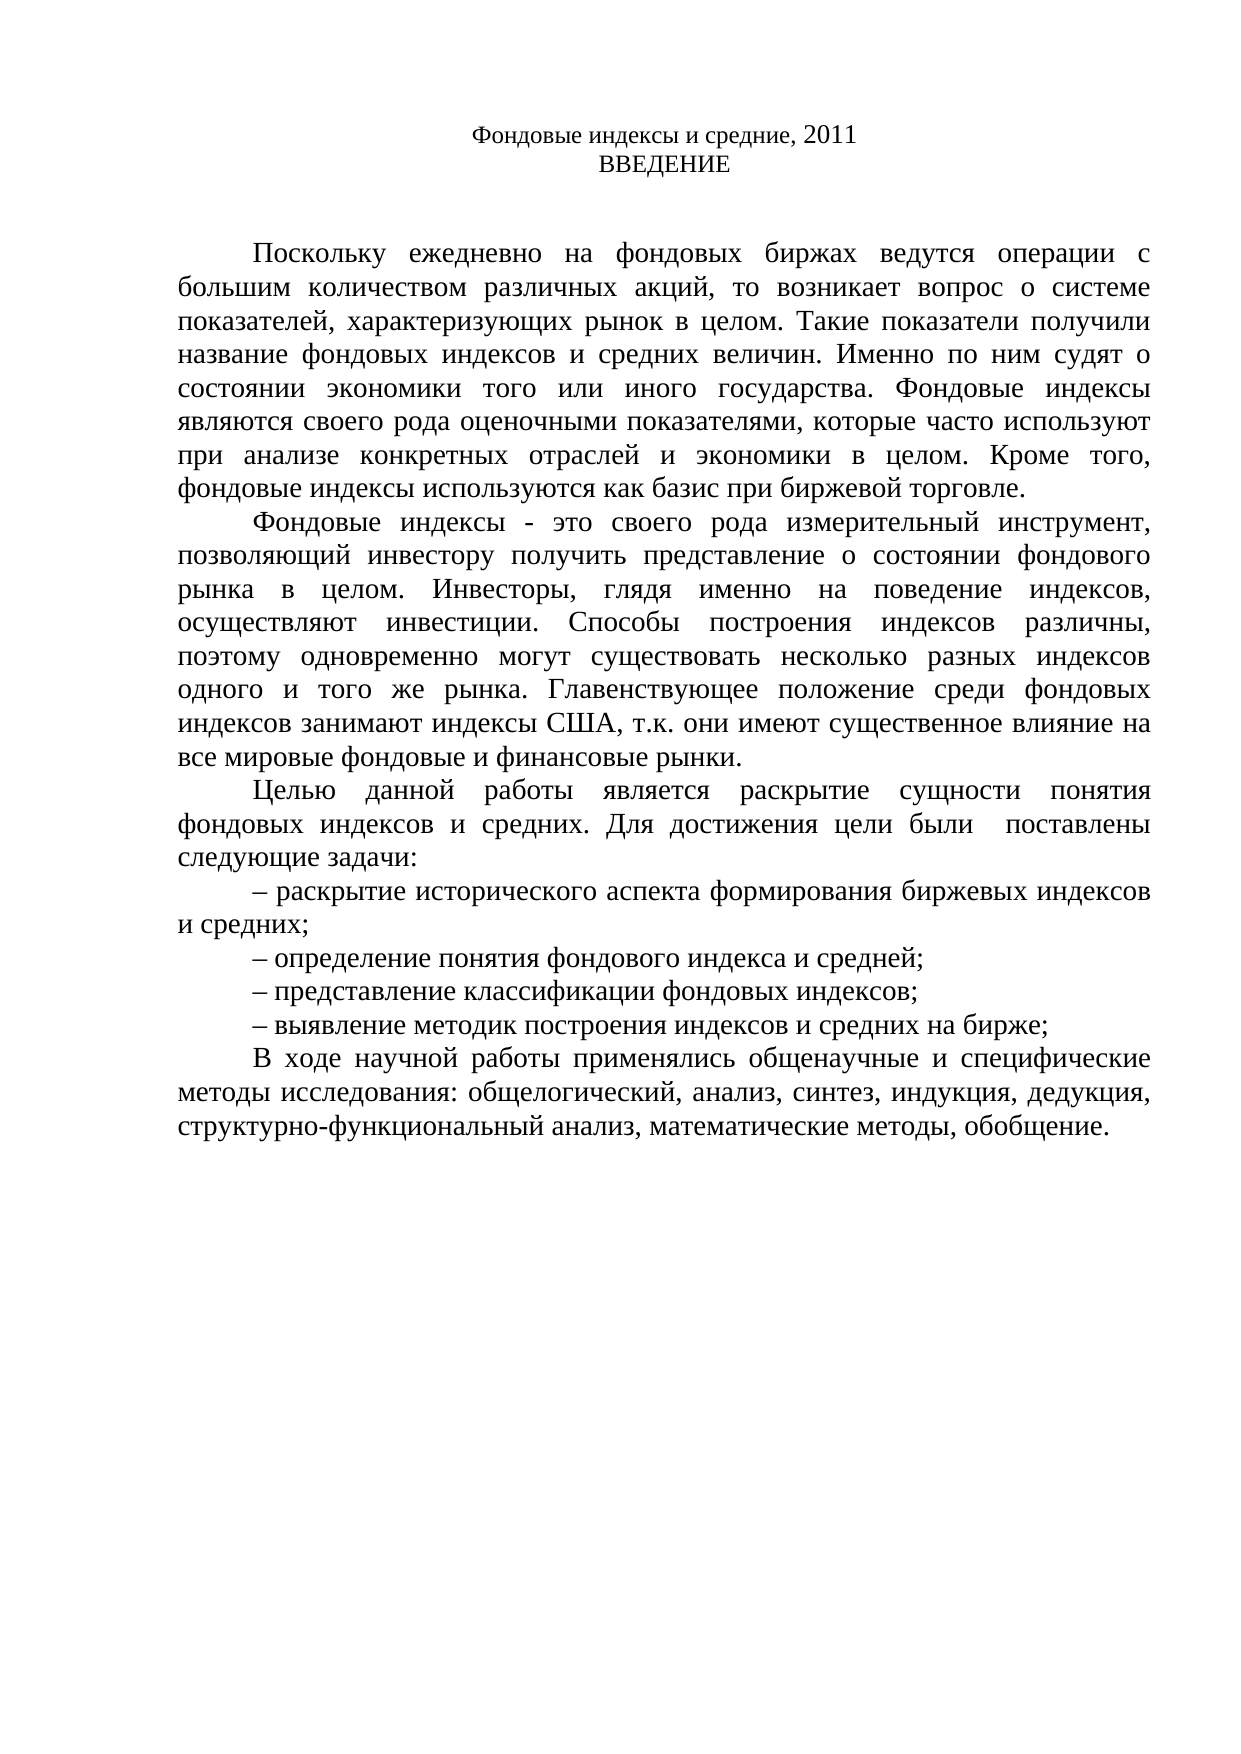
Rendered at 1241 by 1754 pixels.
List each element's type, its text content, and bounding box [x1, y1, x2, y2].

text ВВЕДЕНИЕ [177, 149, 1152, 178]
text – определение понятия фондового индекса и средней; [177, 940, 1152, 973]
text Фондовые индексы и средние, 2011 [177, 118, 1152, 149]
text – раскрытие исторического аспекта формирования биржевых индексов и средних; [177, 873, 1152, 940]
text – выявление методик построения индексов и средних на бирже; [177, 1007, 1152, 1041]
text Поскольку ежедневно на фондовых биржах ведутся операции с большим количеством различных акций, то возникает вопрос о системе показателей, характеризующих рынок в целом. Такие показатели получили название фондовых индексов и средних величин. Именно по ним судят о состоянии экономики того или иного государства. Фондовые индексы являются своего рода оценочными показателями, которые часто используют при анализе конкретных отраслей и экономики в целом. Кроме того, фондовые индексы используются как базис при биржевой торговле. [177, 236, 1152, 504]
text Фондовые индексы - это своего рода измерительный инструмент, позволяющий инвестору получить представление о состоянии фондового рынка в целом. Инвесторы, глядя именно на поведение индексов, осуществляют инвестиции. Способы построения индексов различны, поэтому одновременно могут существовать несколько разных индексов одного и того же рынка. Главенствующее положение среди фондовых индексов занимают индексы США, т.к. они имеют существенное влияние на все мировые фондовые и финансовые рынки. [177, 504, 1152, 772]
text – представление классификации фондовых индексов; [177, 973, 1152, 1007]
text Целью данной работы является раскрытие сущности понятия фондовых индексов и средних. Для достижения цели были поставлены следующие задачи: [177, 772, 1152, 873]
text В ходе научной работы применялись общенаучные и специфические методы исследования: общелогический, анализ, синтез, индукция, дедукция, структурно-функциональный анализ, математические методы, обобщение. [177, 1041, 1152, 1141]
